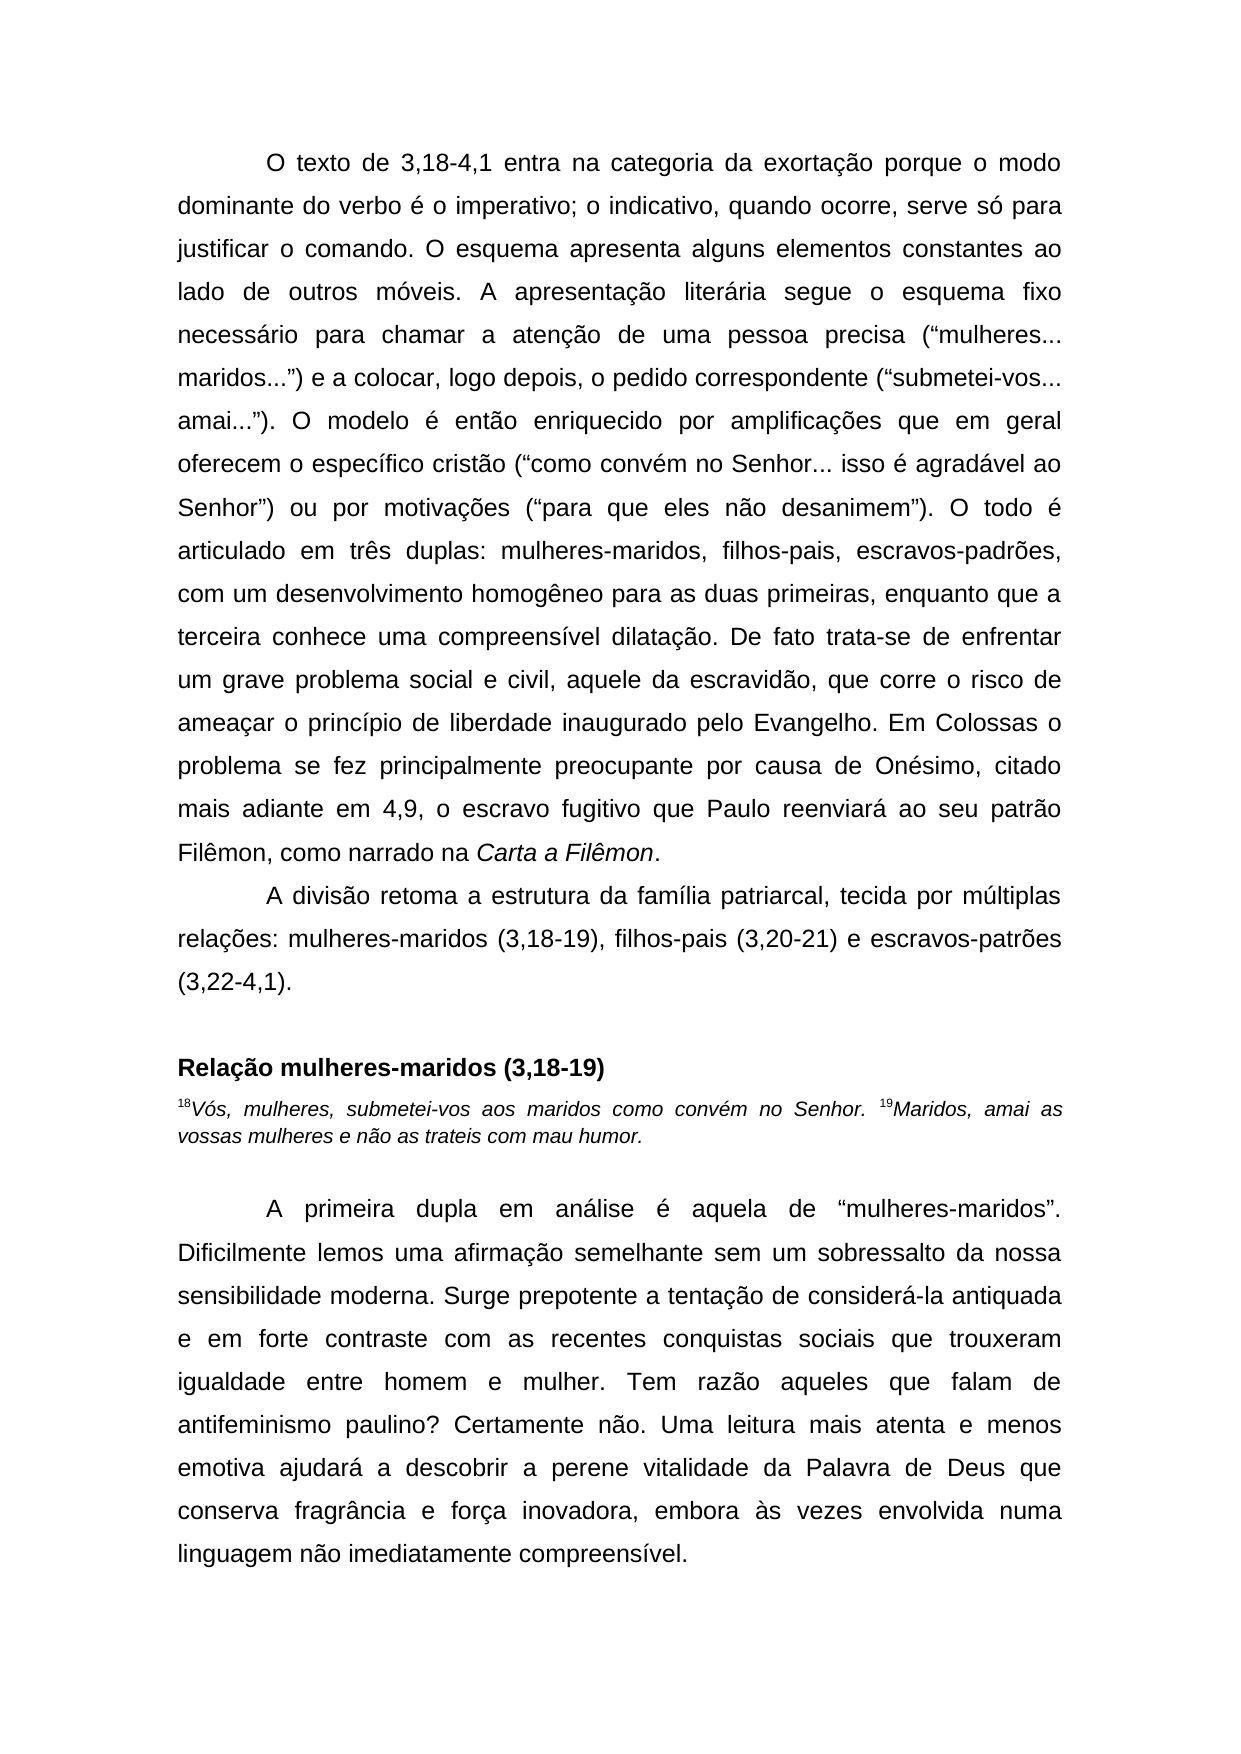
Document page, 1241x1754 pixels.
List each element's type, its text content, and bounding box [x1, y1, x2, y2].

text A primeira dupla em análise é aquela de “mulheres-maridos”. Dificilmente lemos uma afirmação semelhante sem um sobressalto da nossa sensibilidade moderna. Surge prepotente a tentação de considerá-la antiquada e em forte contraste com as recentes conquistas sociais que trouxeram igualdade entre homem e mulher. Tem razão aqueles que falam de antifeminismo paulino? Certamente não. Uma leitura mais atenta e menos emotiva ajudará a descobrir a perene vitalidade da Palavra de Deus que conserva fragrância e força inovadora, embora às vezes envolvida numa linguagem não imediatamente compreensível. [177, 1194, 1063, 1568]
text Relação mulheres-maridos (3,18-19) [177, 1053, 1063, 1082]
text O texto de 3,18-4,1 entra na categoria da exortação porque o modo dominante do verbo é o imperativo; o indicativo, quando ocorre, serve só para justificar o comando. O esquema apresenta alguns elementos constantes ao lado de outros móveis. A apresentação literária segue o esquema fixo necessário para chamar a atenção de uma pessoa precisa (“mulheres... maridos...”) e a colocar, logo depois, o pedido correspondente (“submetei-vos... amai...”). O modelo é então enriquecido por amplificações que em geral oferecem o específico cristão (“como convém no Senhor... isso é agradável ao Senhor”) ou por motivações (“para que eles não desanimem”). O todo é articulado em três duplas: mulheres-maridos, filhos-pais, escravos-padrões, com um desenvolvimento homogêneo para as duas primeiras, enquanto que a terceira conhece uma compreensível dilatação. De fato trata-se de enfrentar um grave problema social e civil, aquele da escravidão, que corre o risco de ameaçar o princípio de liberdade inaugurado pelo Evangelho. Em Colossas o problema se fez principalmente preocupante por causa de Onésimo, citado mais adiante em 4,9, o escravo fugitivo que Paulo reenviará ao seu patrão Filêmon, como narrado na Carta a Filêmon. [177, 148, 1063, 866]
text 18Vós, mulheres, submetei-vos aos maridos como convém no Senhor. 19Maridos, amai as vossas mulheres e não as trateis com mau humor. [177, 1096, 1063, 1148]
text A divisão retoma a estrutura da família patriarcal, tecida por múltiplas relações: mulheres-maridos (3,18-19), filhos-pais (3,20-21) e escravos-patrões (3,22-4,1). [177, 881, 1063, 996]
